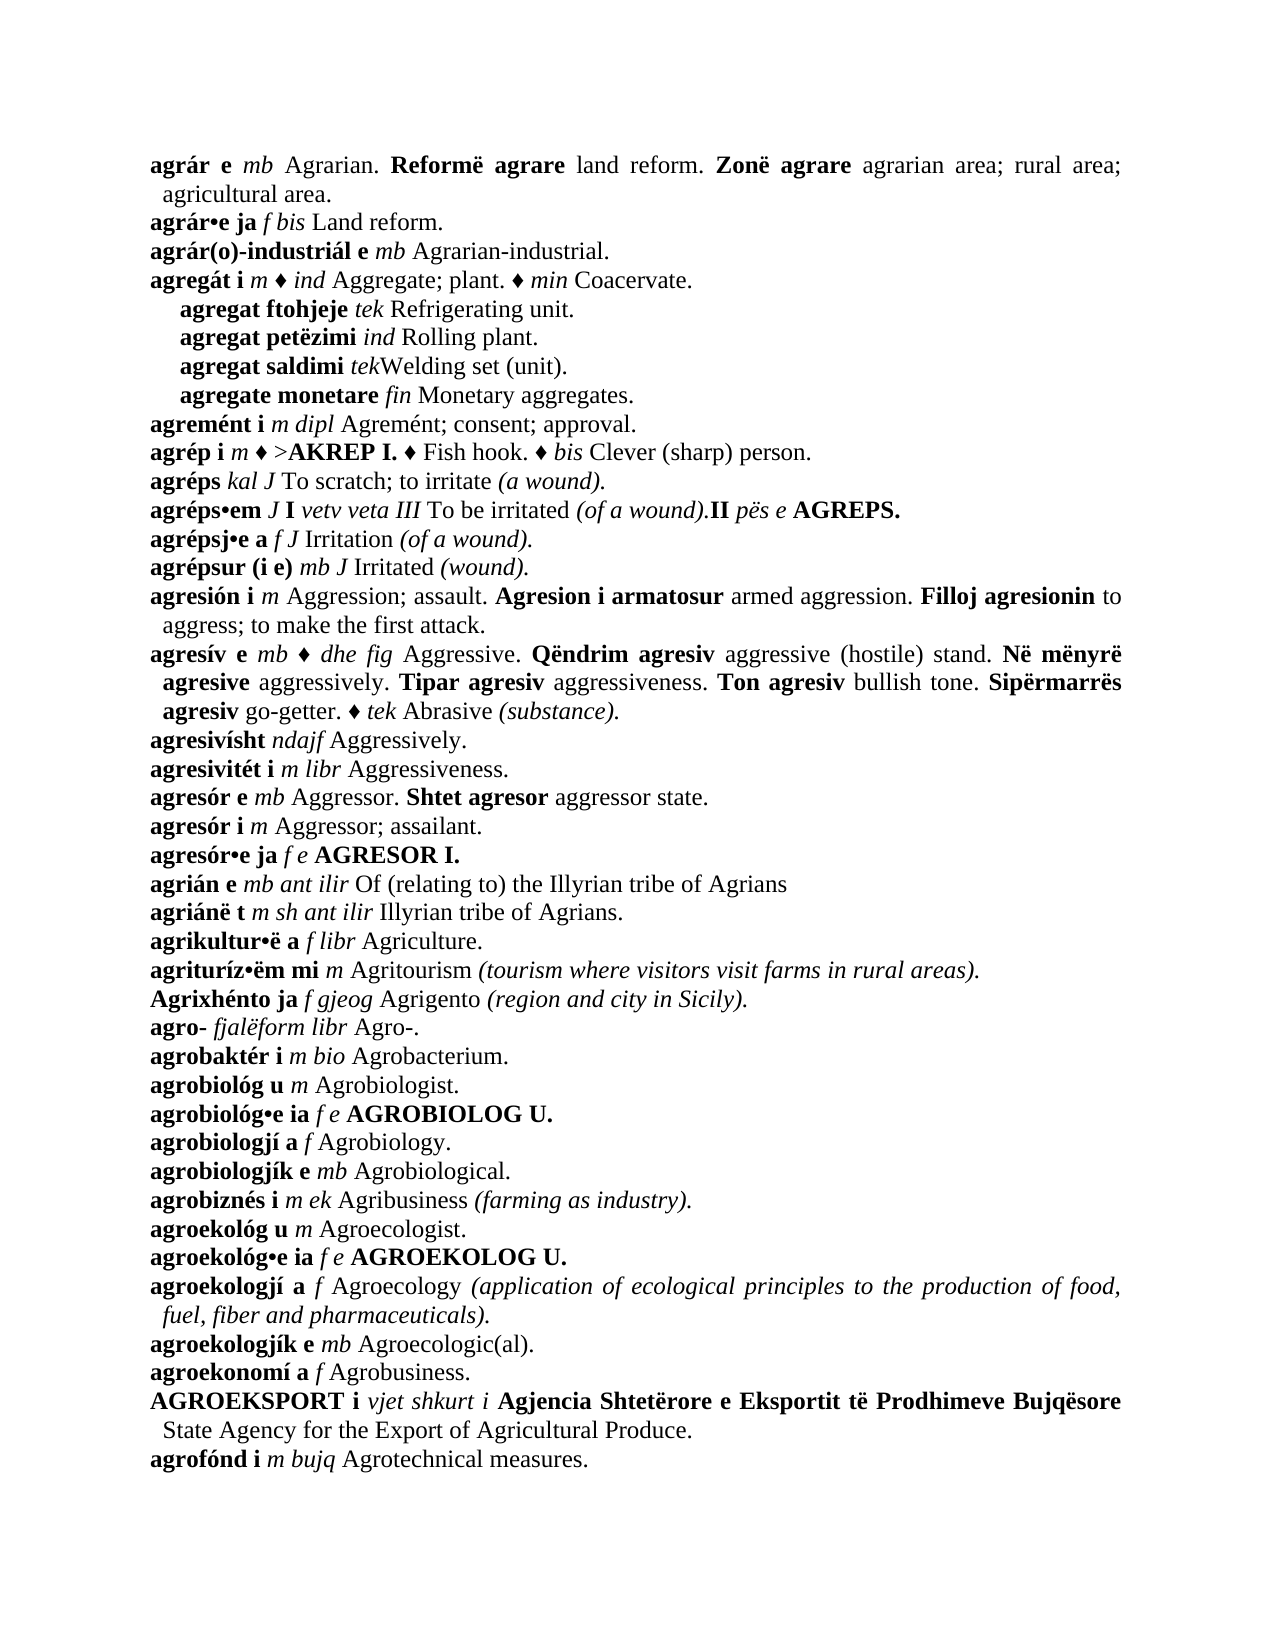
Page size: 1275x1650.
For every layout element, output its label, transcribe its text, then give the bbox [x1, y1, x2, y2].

text agroekológ u m Agroecologist. [150, 1214, 1122, 1242]
text agrár e mb Agrarian. Reformë agrare land reform. Zonë agrare agrarian area; rural area; agricultural area. [150, 150, 1122, 207]
text agrobiznés i m ek Agribusiness (farming as industry). [150, 1185, 1122, 1214]
text agrobiologjík e mb Agrobiological. [150, 1156, 1122, 1185]
text agregat saldimi tekWelding set (unit). [150, 351, 1122, 380]
text agresív e mb ♦ dhe fig Aggressive. Qëndrim agresiv aggressive (hostile) stand. Në mënyrë agresive aggressively. Tipar agresiv aggressiveness. Ton agresiv bullish tone. Sipërmarrës agresiv go-getter. ♦ tek Abrasive (substance). [150, 639, 1122, 725]
text agroekonomí a f Agrobusiness. [150, 1357, 1122, 1386]
text agroekologjí a f Agroecology (application of ecological principles to the production of food, fuel, fiber and pharmaceuticals). [150, 1271, 1122, 1329]
text agremént i m dipl Agremént; consent; approval. [150, 409, 1122, 437]
text agrofónd i m bujq Agrotechnical measures. [150, 1444, 1122, 1472]
text agregat petëzimi ind Rolling plant. [150, 322, 1122, 351]
text AGROEKSPORT i vjet shkurt i Agjencia Shtetërore e Eksportit të Prodhimeve Bujqësore State Agency for the Export of Agricultural Produce. [150, 1386, 1122, 1444]
text agrár•e ja f bis Land reform. [150, 207, 1122, 236]
text agregate monetare fin Monetary aggregates. [150, 380, 1122, 409]
text agro- fjalëform libr Agro-. [150, 1012, 1122, 1041]
text agrépsj•e a f J Irritation (of a wound). [150, 524, 1122, 552]
text agresór e mb Aggressor. Shtet agresor aggressor state. [150, 782, 1122, 811]
text agriánë t m sh ant ilir Illyrian tribe of Agrians. [150, 897, 1122, 926]
text agresivísht ndajf Aggressively. [150, 725, 1122, 754]
text agregat ftohjeje tek Refrigerating unit. [150, 294, 1122, 322]
text agresór i m Aggressor; assailant. [150, 811, 1122, 840]
text Agrixhénto ja f gjeog Agrigento (region and city in Sicily). [150, 984, 1122, 1012]
text agrobiológ•e ia f e AGROBIOLOG U. [150, 1099, 1122, 1127]
text agrépsur (i e) mb J Irritated (wound). [150, 552, 1122, 581]
text agrobaktér i m bio Agrobacterium. [150, 1041, 1122, 1070]
text agresór•e ja f e AGRESOR I. [150, 840, 1122, 869]
text agresión i m Aggression; assault. Agresion i armatosur armed aggression. Filloj agresionin to aggress; to make the first attack. [150, 581, 1122, 639]
text agroekologjík e mb Agroecologic(al). [150, 1329, 1122, 1357]
text agresivitét i m libr Aggressiveness. [150, 754, 1122, 782]
text agréps•em J I vetv veta III To be irritated (of a wound).II pës e AGREPS. [150, 495, 1122, 524]
text agrikultur•ë a f libr Agriculture. [150, 926, 1122, 955]
text agrobiologjí a f Agrobiology. [150, 1127, 1122, 1156]
text agrép i m ♦ >AKREP I. ♦ Fish hook. ♦ bis Clever (sharp) person. [150, 437, 1122, 466]
text agrián e mb ant ilir Of (relating to) the Illyrian tribe of Agrians [150, 869, 1122, 897]
text agrobiológ u m Agrobiologist. [150, 1070, 1122, 1099]
text agregát i m ♦ ind Aggregate; plant. ♦ min Coacervate. [150, 265, 1122, 294]
text agrituríz•ëm mi m Agritourism (tourism where visitors visit farms in rural areas). [150, 955, 1122, 984]
text agréps kal J To scratch; to irritate (a wound). [150, 466, 1122, 495]
text agroekológ•e ia f e AGROEKOLOG U. [150, 1242, 1122, 1271]
text agrár(o)-industriál e mb Agrarian-industrial. [150, 236, 1122, 265]
